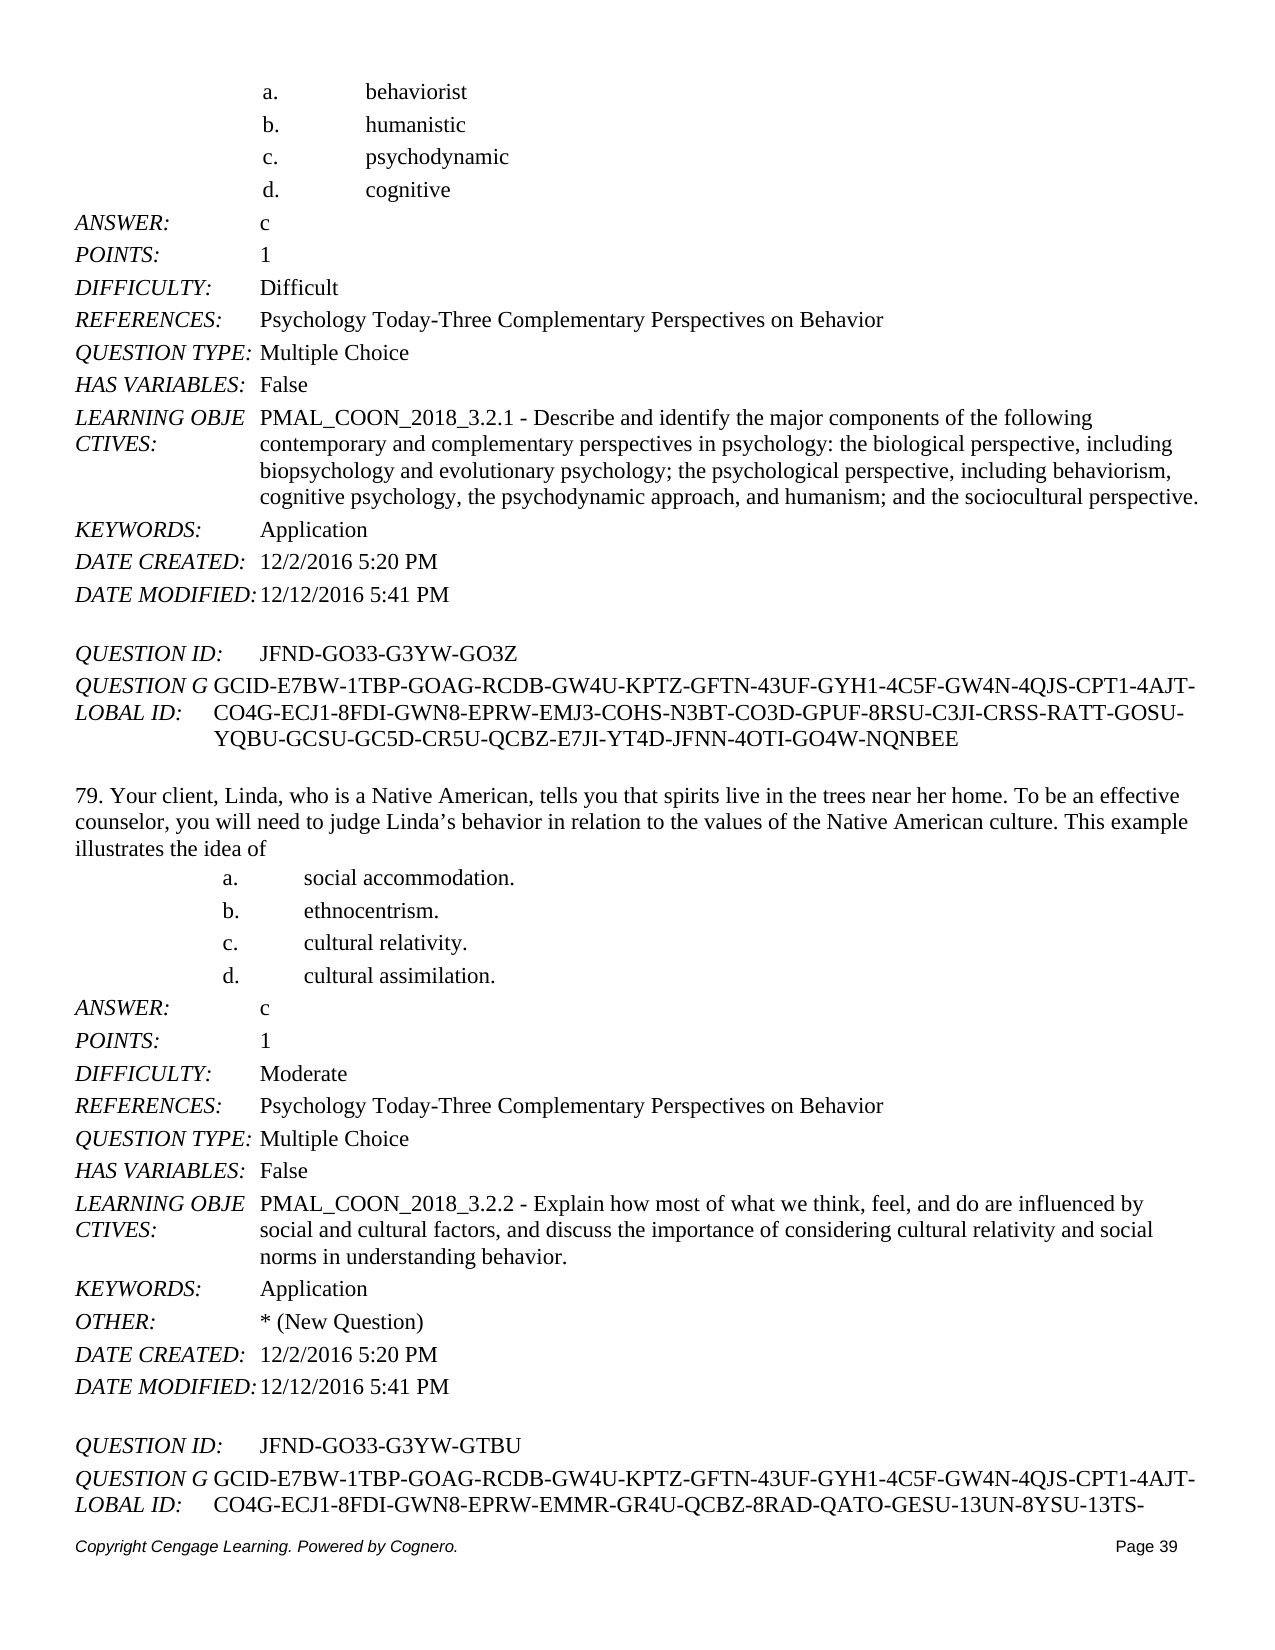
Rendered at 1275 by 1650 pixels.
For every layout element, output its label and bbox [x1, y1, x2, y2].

table_header [75, 75, 1200, 755]
table_header [75, 782, 1200, 1521]
